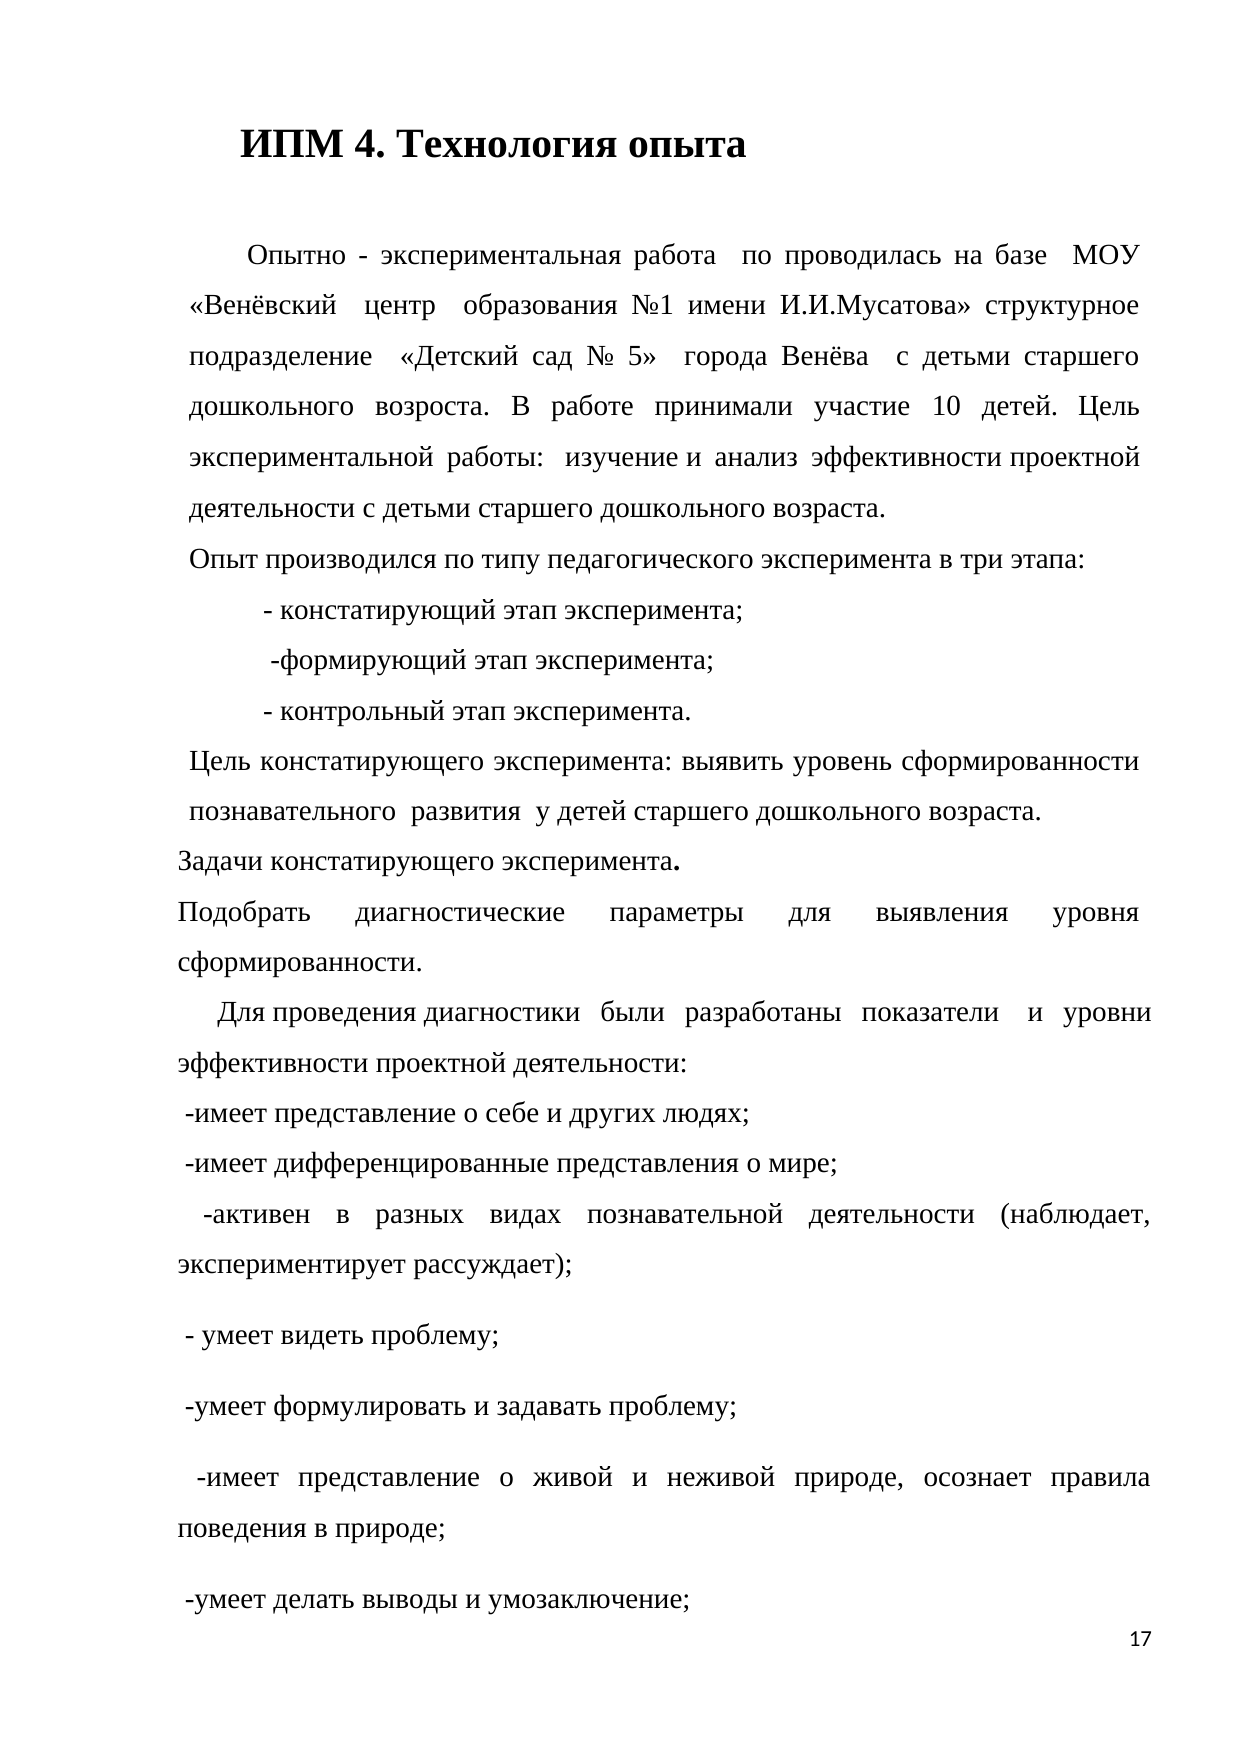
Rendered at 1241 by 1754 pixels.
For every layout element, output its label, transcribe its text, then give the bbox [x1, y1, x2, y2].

text Задачи констатирующего эксперимента. [177, 843, 1140, 877]
text - контрольный этап эксперимента. [189, 693, 1140, 726]
text ИПМ 4. Технология опыта [177, 118, 1152, 166]
text -умеет формулировать и задавать проблему; [177, 1388, 1152, 1422]
text Цель констатирующего эксперимента: выявить уровень сформированности познавательного развития у детей старшего дошкольного возраста. [189, 743, 1140, 827]
subtitle Опытно - экспериментальная работа по проводилась на базе МОУ «Венёвский центр образования №1 имени И.И.Мусатова» структурное подразделение «Детский сад № 5» города Венёва с детьми старшего дошкольного возроста. В работе принимали участие 10 детей. Цель экспериментальной работы: изучение и анализ эффективности проектной деятельности с детьми старшего дошкольного возраста. [189, 237, 1140, 524]
text - умеет видеть проблему; [177, 1317, 1152, 1351]
text Для проведения диагностики были разработаны показатели и уровни эффективности проектной деятельности: [177, 994, 1152, 1078]
text -активен в разных видах познавательной деятельности (наблюдает, экспериментирует рассуждает); [177, 1196, 1152, 1279]
text -имеет представление о живой и неживой природе, осознает правила поведения в природе; [177, 1459, 1152, 1543]
text -умеет делать выводы и умозаключение; [177, 1581, 1152, 1614]
text -формирующий этап эксперимента; [189, 642, 1140, 676]
text Подобрать диагностические параметры для выявления уровня сформированности. [177, 894, 1140, 978]
text -имеет представление о себе и других людях; [177, 1095, 1152, 1129]
text - констатирующий этап эксперимента; [189, 592, 1140, 626]
text -имеет дифференцированные представления о мире; [177, 1145, 1152, 1179]
text Опыт производился по типу педагогического эксперимента в три этапа: [189, 542, 1140, 575]
